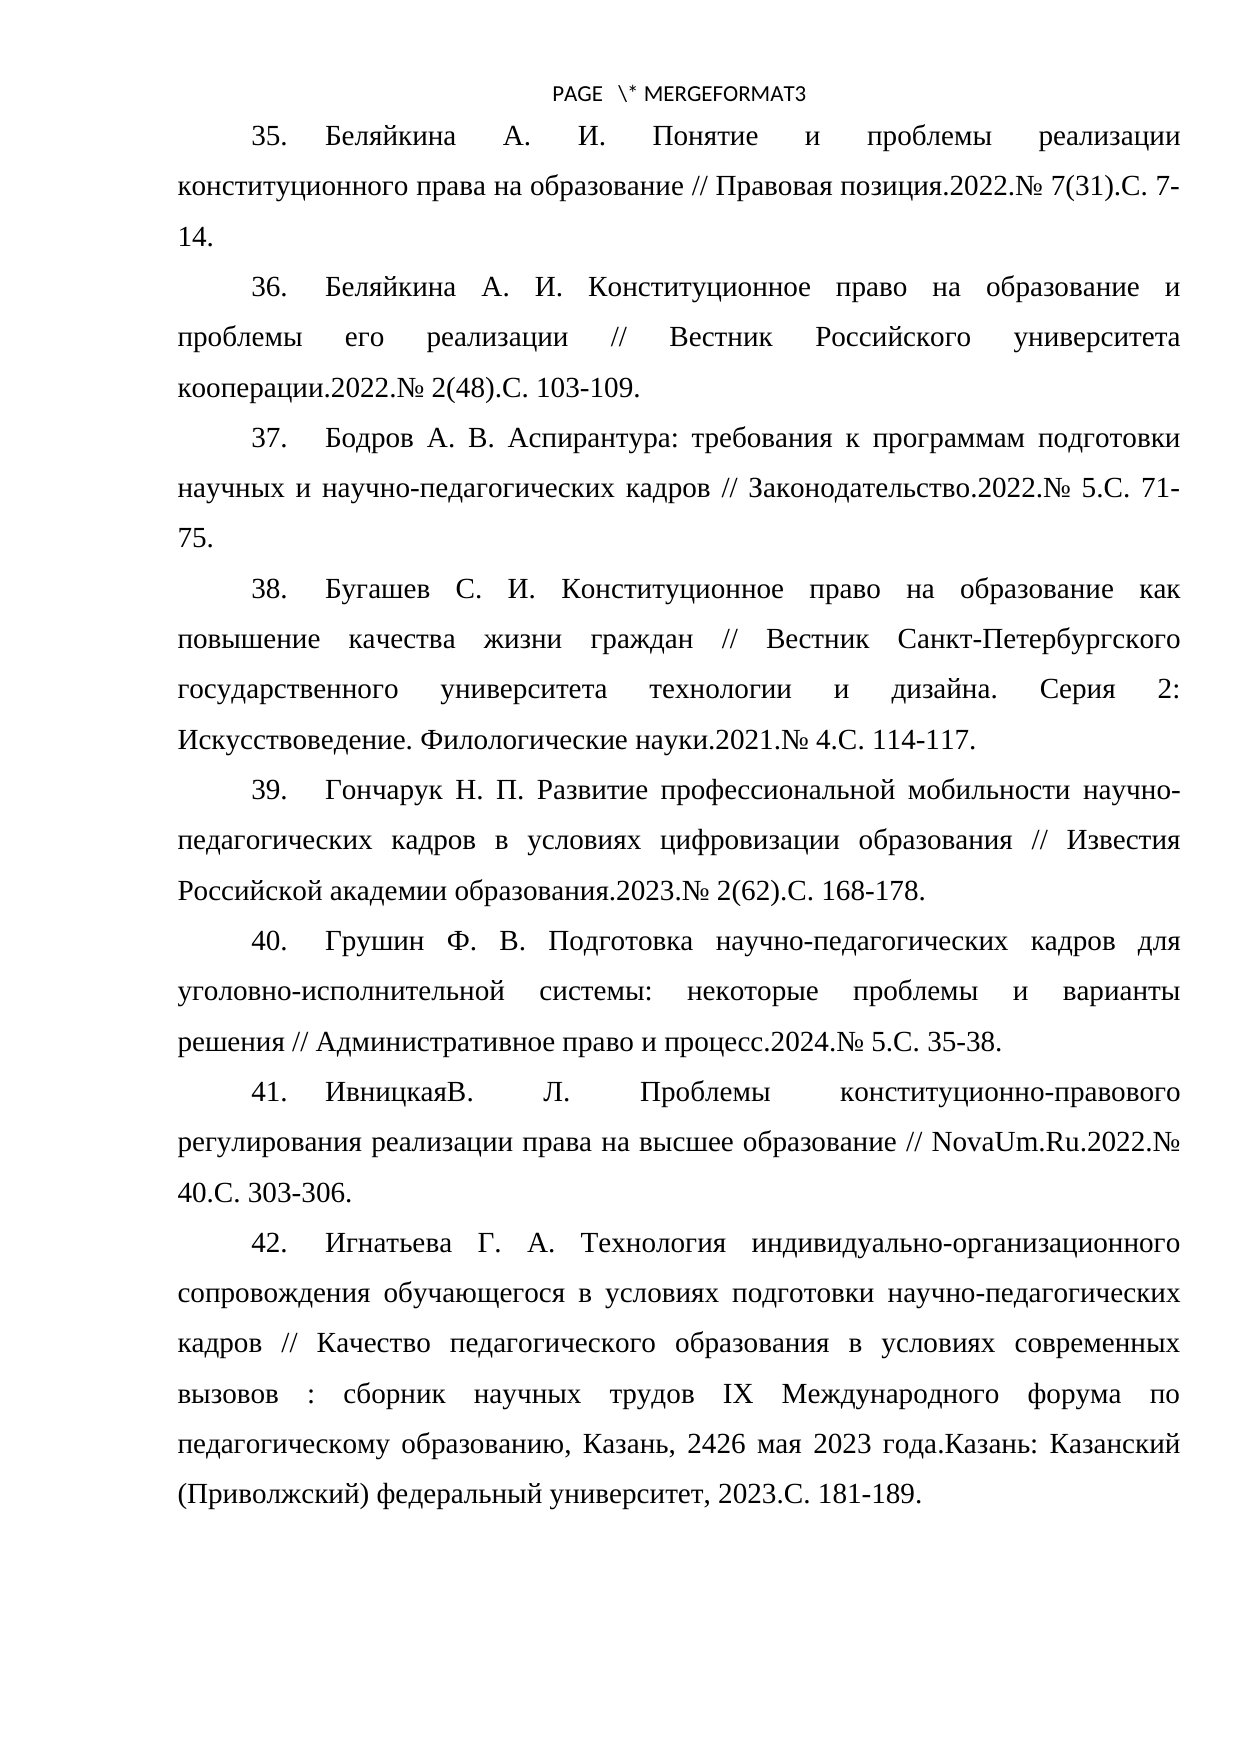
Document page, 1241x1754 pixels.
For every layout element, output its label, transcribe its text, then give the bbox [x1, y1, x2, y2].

list Бугашев С. И. Конституционное право на образование как повышение качества жизни граждан // Вестник Санкт-Петербургского государственного университета технологии и дизайна. Серия 2: Искусствоведение. Филологические науки.2021.№ 4.С. 114-117. [177, 571, 1181, 755]
list Беляйкина А. И. Понятие и проблемы реализации конституционного права на образование // Правовая позиция.2022.№ 7(31).С. 7-14. [177, 118, 1181, 252]
list Игнатьева Г. А. Технология индивидуально-организационного сопровождения обучающегося в условиях подготовки научно-педагогических кадров // Качество педагогического образования в условиях современных вызовов : сборник научных трудов IX Международного форума по педагогическому образованию, Казань, 2426 мая 2023 года.Казань: Казанский (Приволжский) федеральный университет, 2023.С. 181-189. [177, 1225, 1181, 1510]
list Грушин Ф. В. Подготовка научно-педагогических кадров для уголовно-исполнительной системы: некоторые проблемы и варианты решения // Административное право и процесс.2024.№ 5.С. 35-38. [177, 923, 1181, 1057]
list ИвницкаяВ. Л. Проблемы конституционно-правового регулирования реализации права на высшее образование // NovaUm.Ru.2022.№ 40.С. 303-306. [177, 1074, 1181, 1208]
list Беляйкина А. И. Конституционное право на образование и проблемы его реализации // Вестник Российского университета кооперации.2022.№ 2(48).С. 103-109. [177, 269, 1181, 403]
list Бодров А. В. Аспирантура: требования к программам подготовки научных и научно-педагогических кадров // Законодательство.2022.№ 5.С. 71-75. [177, 420, 1181, 554]
list Гончарук Н. П. Развитие профессиональной мобильности научно-педагогических кадров в условиях цифровизации образования // Известия Российской академии образования.2023.№ 2(62).С. 168-178. [177, 772, 1181, 906]
